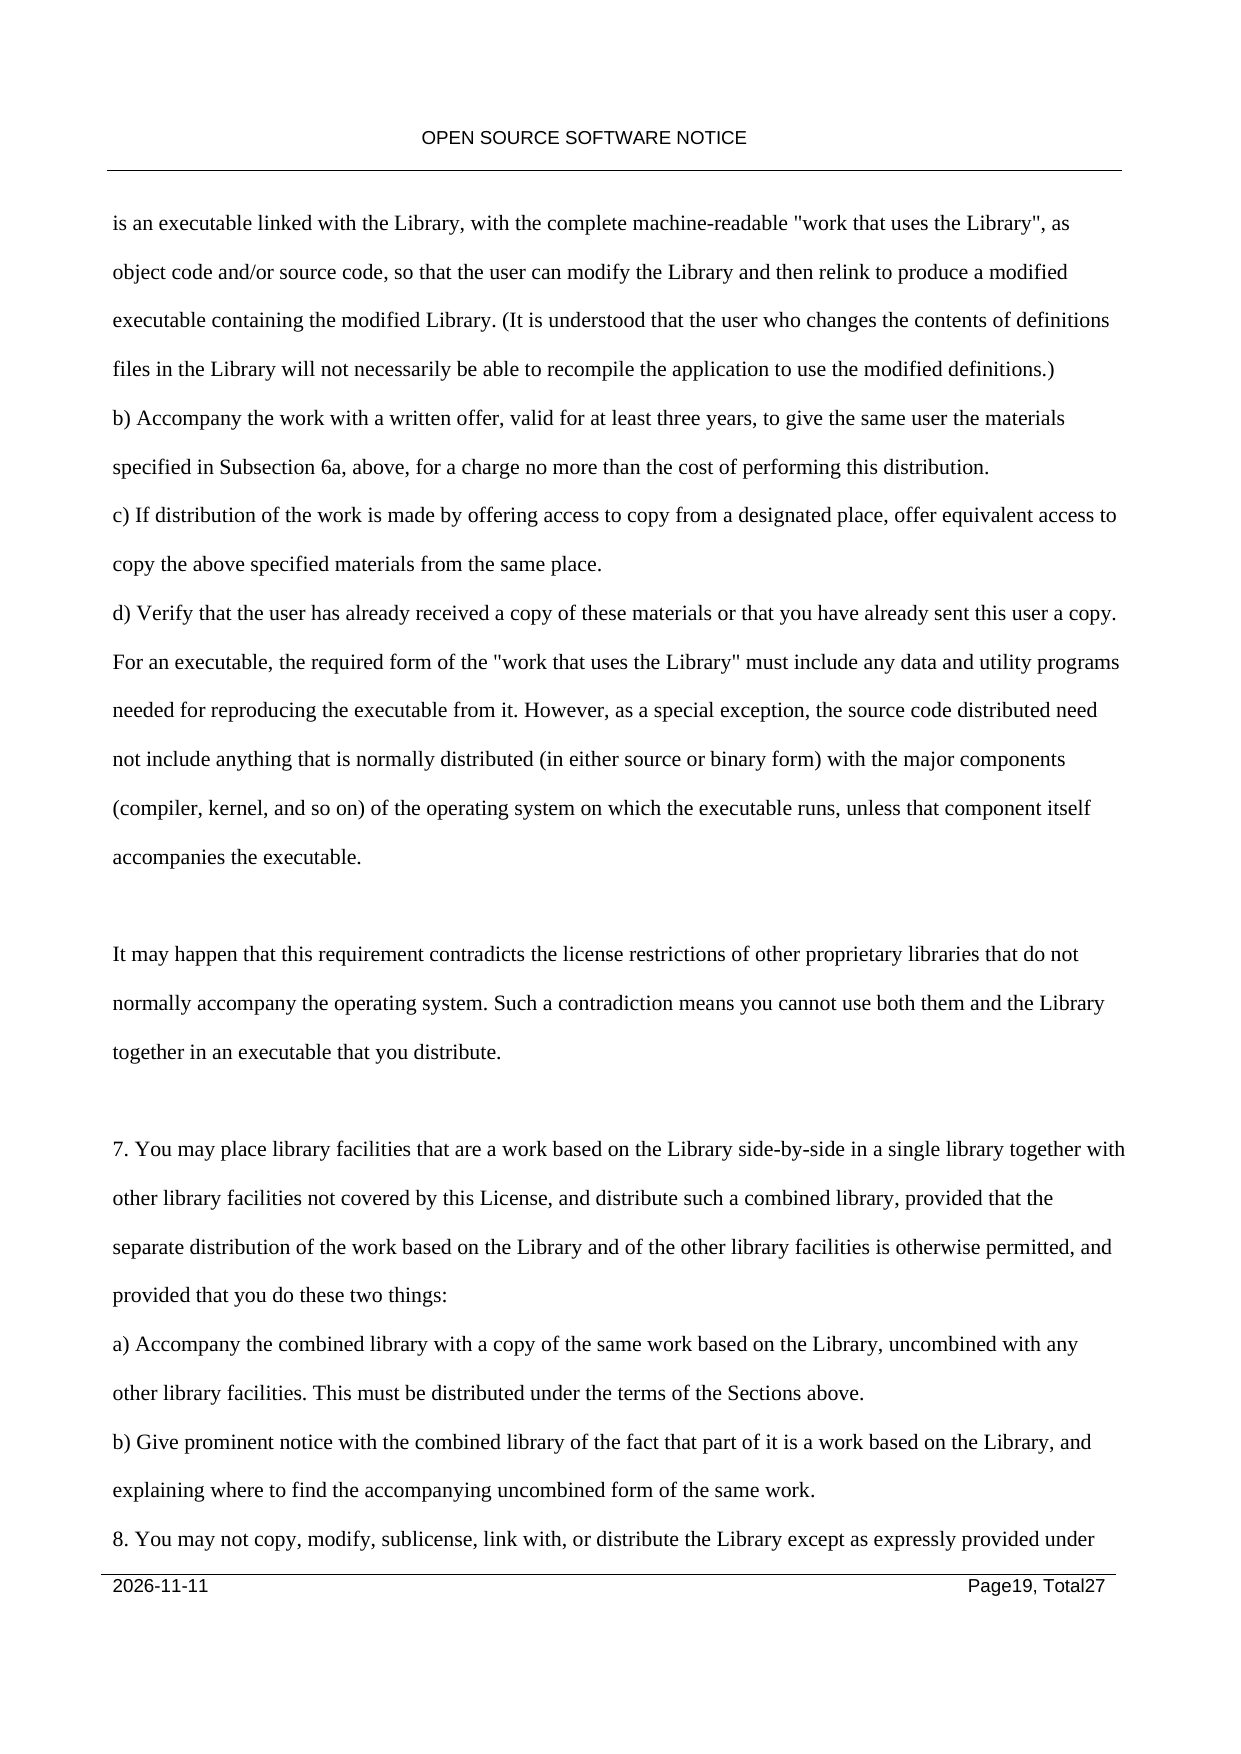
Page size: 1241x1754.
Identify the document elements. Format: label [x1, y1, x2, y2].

text [112, 206, 1128, 1555]
